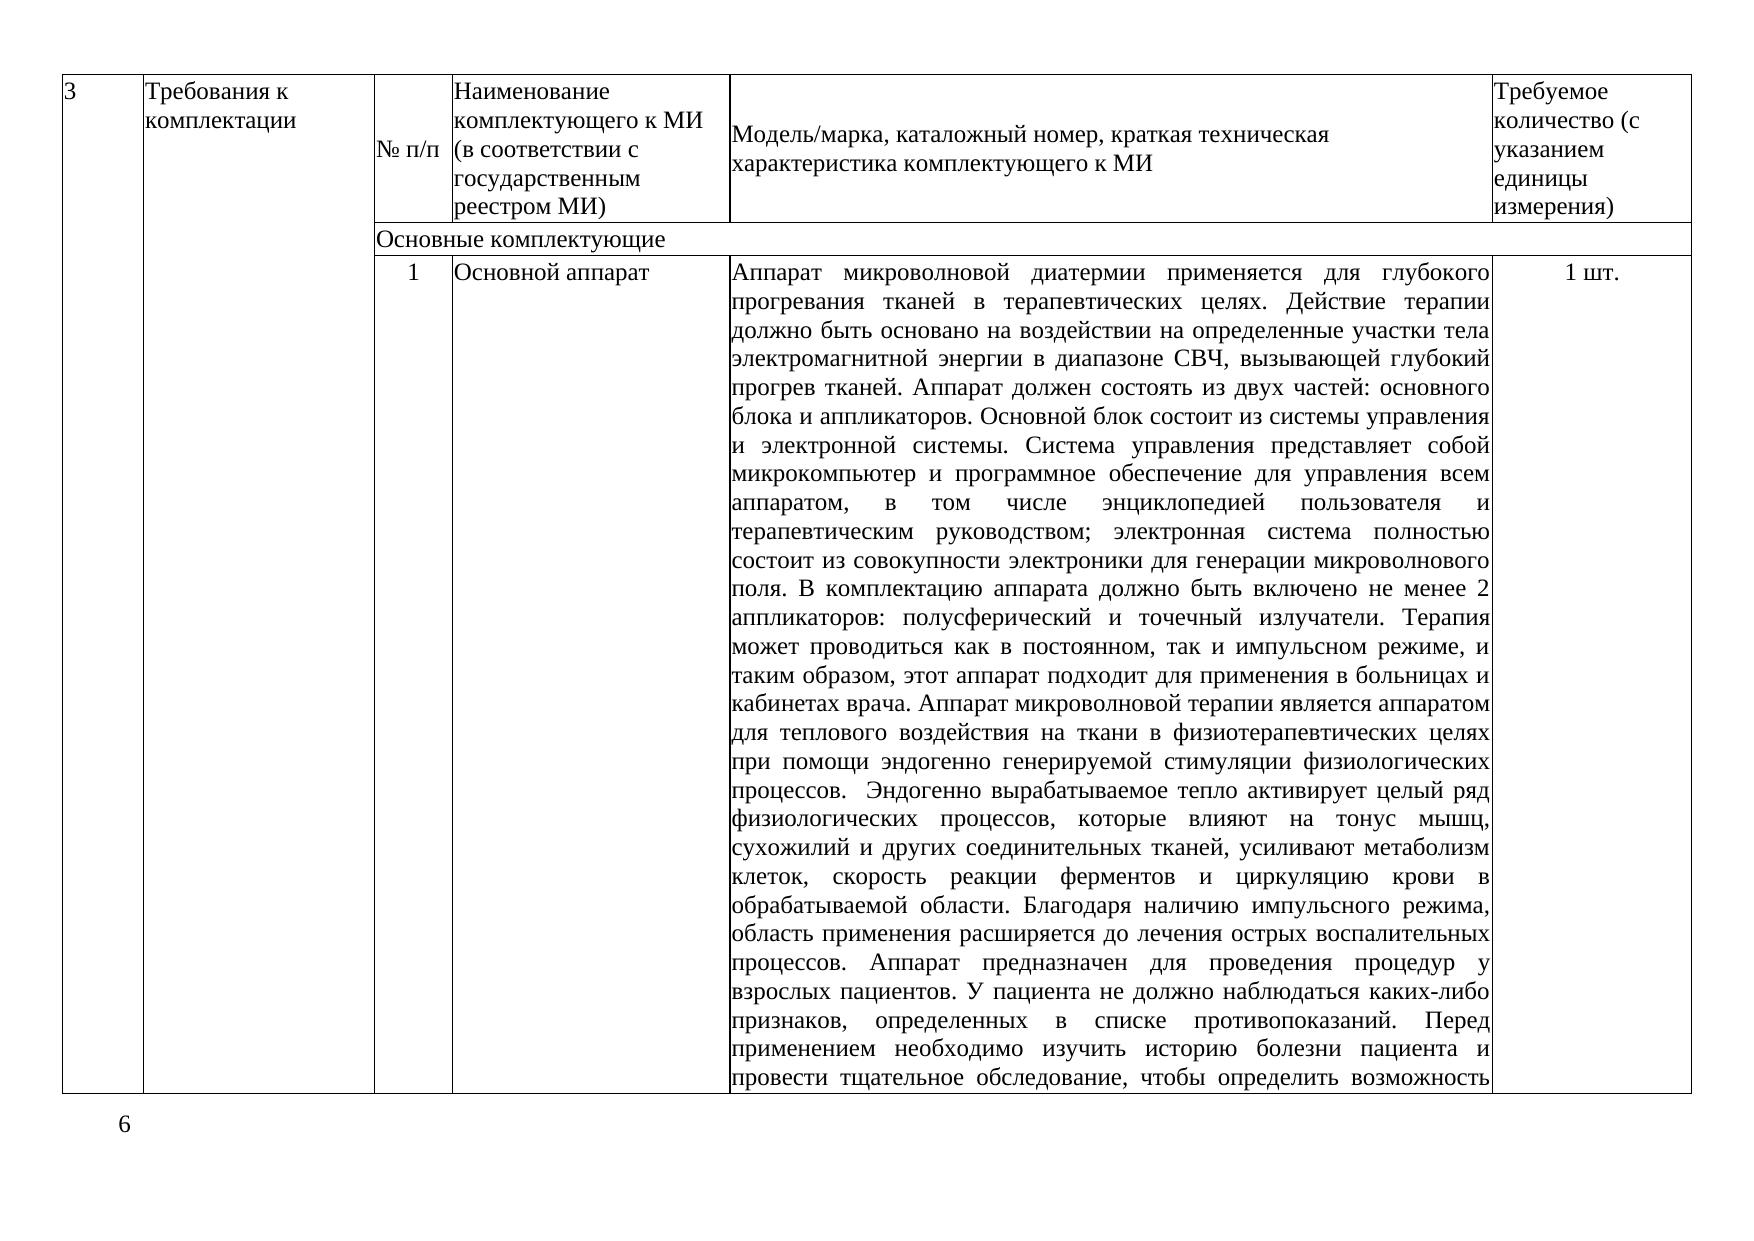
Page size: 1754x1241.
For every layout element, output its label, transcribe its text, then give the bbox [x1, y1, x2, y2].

table_cell 3 [63, 75, 143, 1093]
table_cell 1 [375, 256, 452, 1093]
table_cell Требования к комплектации [144, 75, 374, 1093]
table_cell № п/п [375, 75, 452, 222]
table_cell Основной аппарат [453, 256, 729, 1093]
table_cell Требуемое количество (с указанием единицы измерения) [1493, 75, 1691, 222]
table_cell Модель/марка, каталожный номер, краткая техническая характеристика комплектующего к МИ [731, 75, 1492, 222]
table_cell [731, 256, 1492, 1093]
table_cell 1 шт. [1493, 256, 1691, 1093]
table_cell Наименование комплектующего к МИ (в соответствии с государственным реестром МИ) [453, 75, 729, 222]
table_cell Основные комплектующие [375, 223, 1691, 255]
